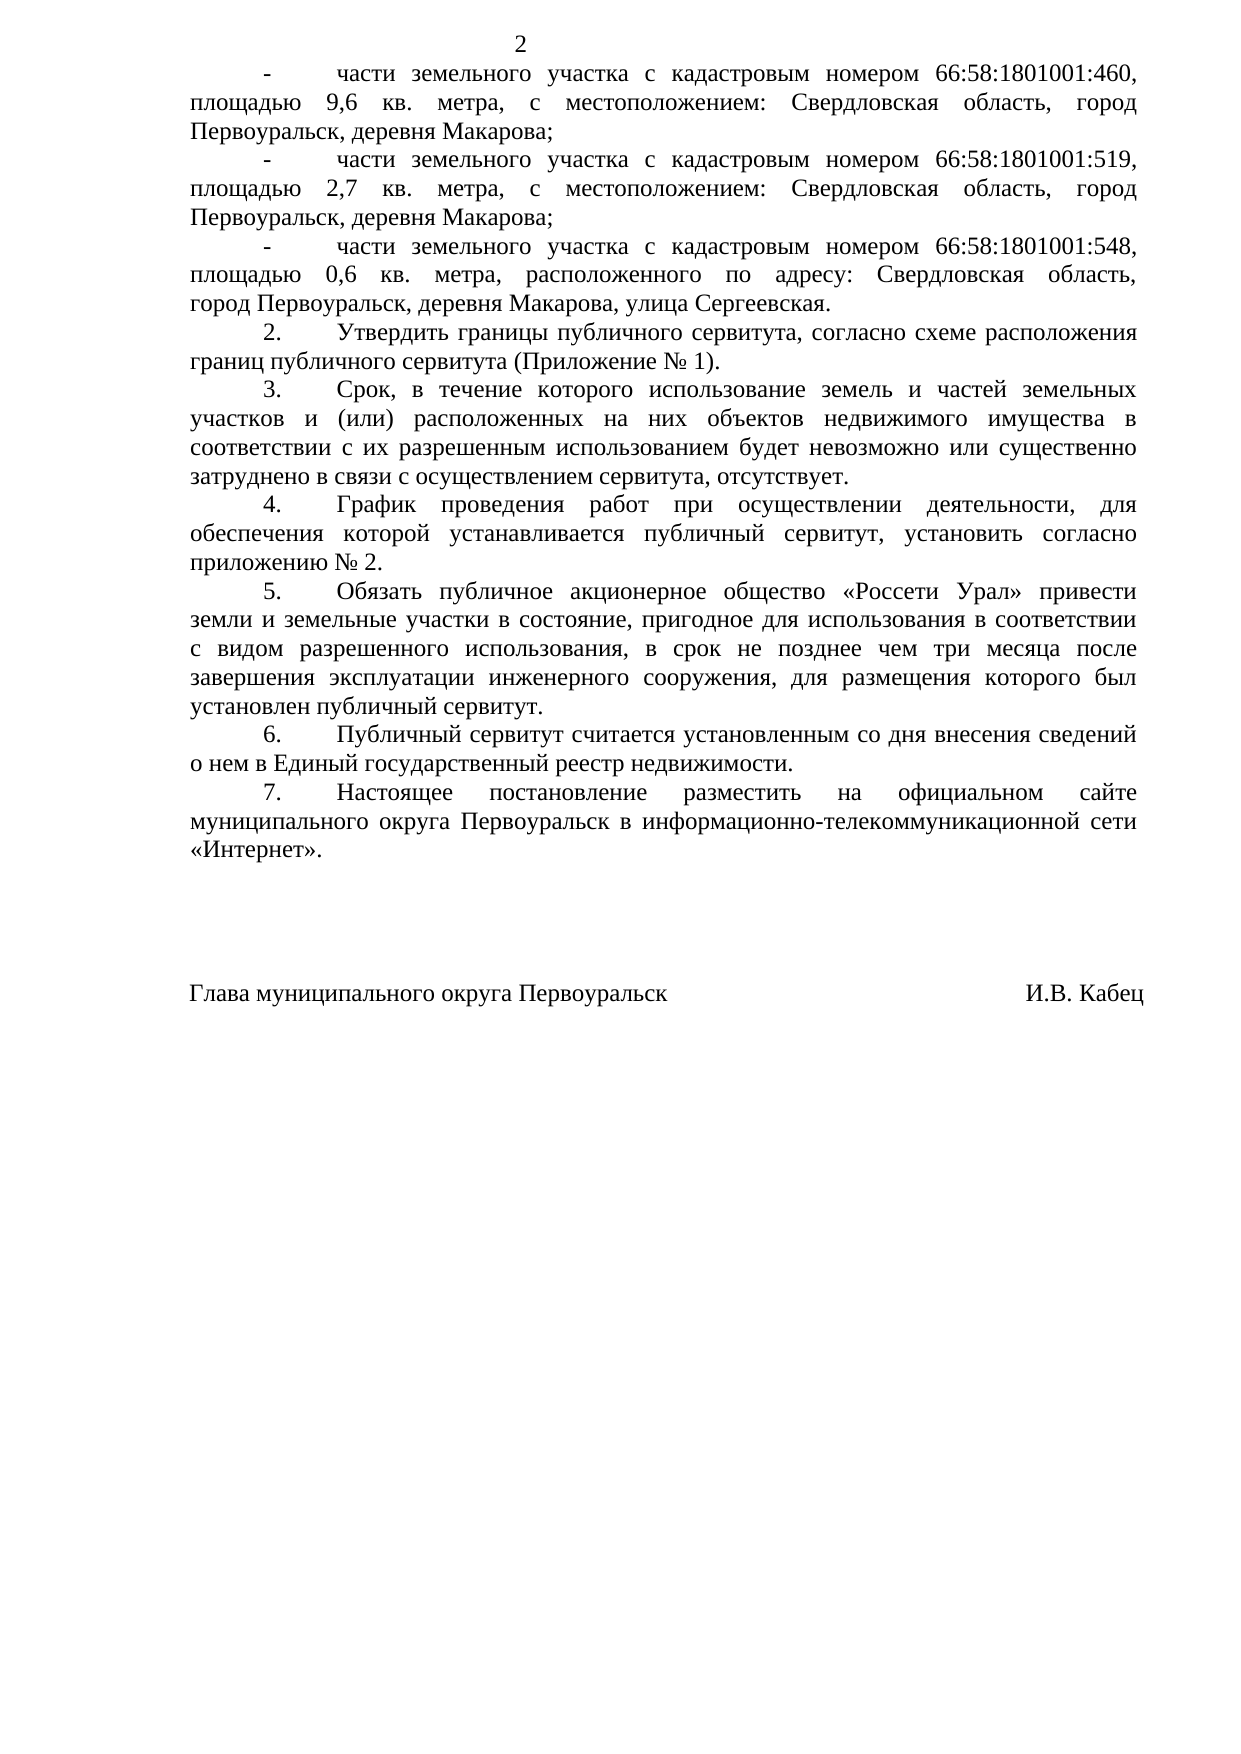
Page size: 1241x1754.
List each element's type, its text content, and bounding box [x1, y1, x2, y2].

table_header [178, 58, 1155, 863]
table_cell Глава муниципального округа Первоуральск [178, 863, 694, 1007]
table_cell И.В. Кабец [694, 863, 1155, 1007]
